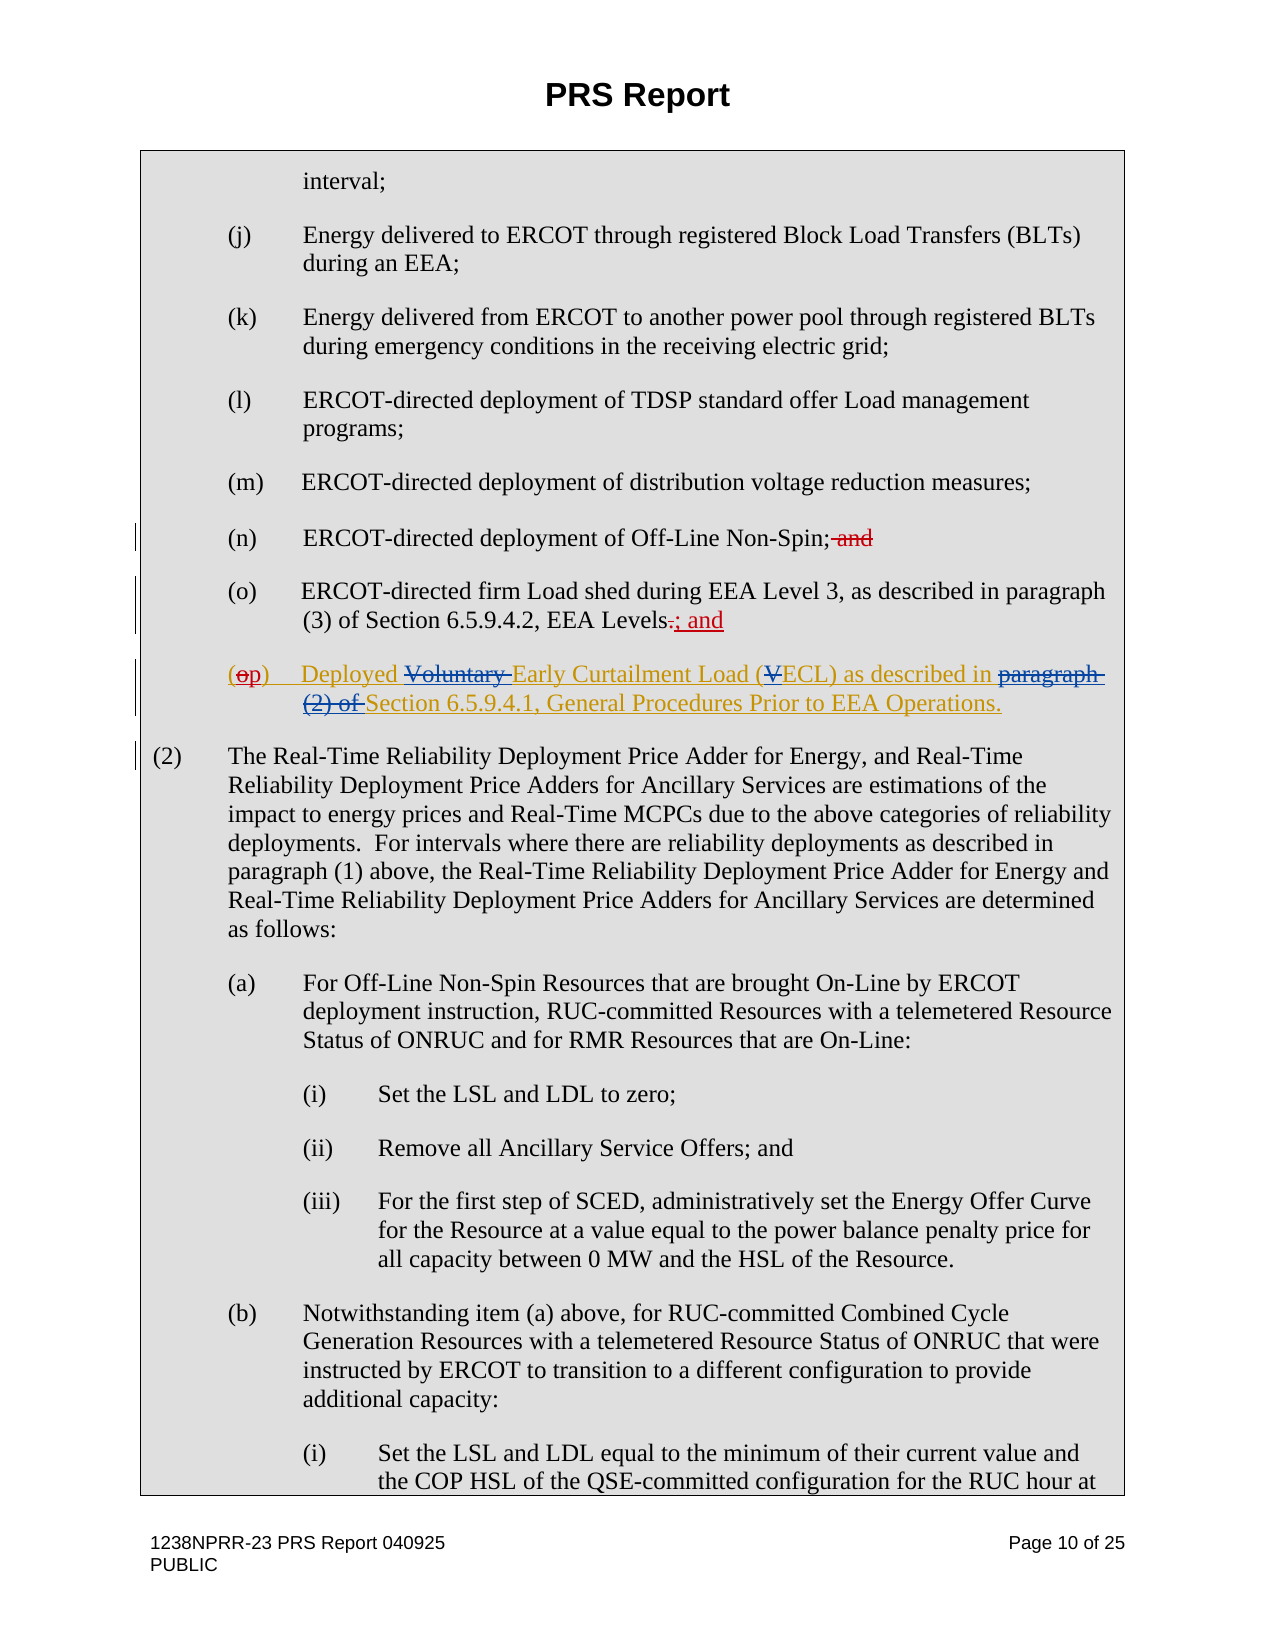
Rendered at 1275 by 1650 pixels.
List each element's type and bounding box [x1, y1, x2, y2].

table_header [141, 151, 1124, 1495]
